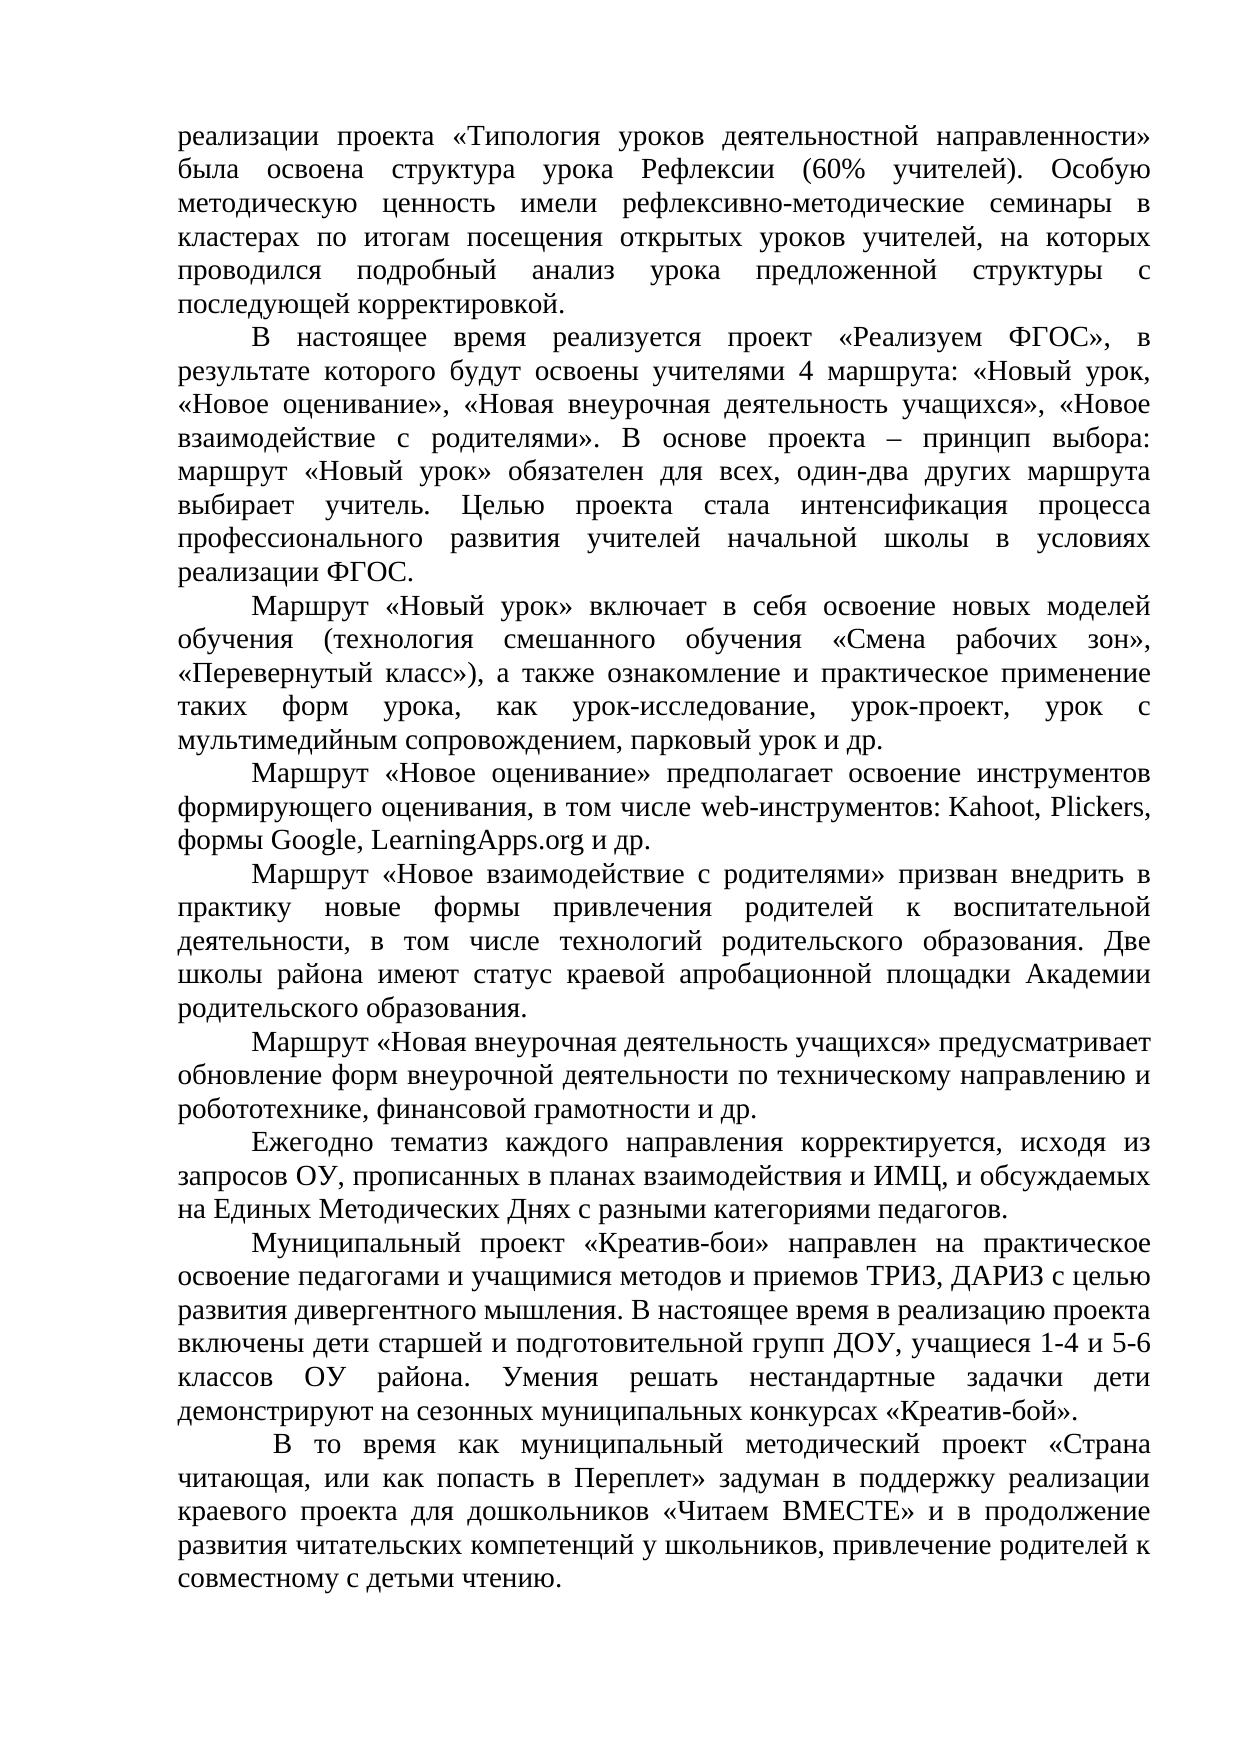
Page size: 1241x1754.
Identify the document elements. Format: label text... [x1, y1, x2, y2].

text В настоящее время реализуется проект «Реализуем ФГОС», в результате которого будут освоены учителями 4 маршрута: «Новый урок, «Новое оценивание», «Новая внеурочная деятельность учащихся», «Новое взаимодействие с родителями». В основе проекта – принцип выбора: маршрут «Новый урок» обязателен для всех, один-два других маршрута выбирает учитель. Целью проекта стала интенсификация процесса профессионального развития учителей начальной школы в условиях реализации ФГОС. [177, 319, 1152, 588]
text Маршрут «Новый урок» включает в себя освоение новых моделей обучения (технология смешанного обучения «Смена рабочих зон», «Перевернутый класс»), а также ознакомление и практическое применение таких форм урока, как урок-исследование, урок-проект, урок с мультимедийным сопровождением, парковый урок и др. [177, 588, 1152, 755]
text Маршрут «Новое взаимодействие с родителями» призван внедрить в практику новые формы привлечения родителей к воспитательной деятельности, в том числе технологий родительского образования. Две школы района имеют статус краевой апробационной площадки Академии родительского образования. [177, 856, 1152, 1024]
text В то время как муниципальный методический проект «Страна читающая, или как попасть в Переплет» задуман в поддержку реализации краевого проекта для дошкольников «Читаем ВМЕСТЕ» и в продолжение развития читательских компетенций у школьников, привлечение родителей к совместному с детьми чтению. [177, 1426, 1152, 1594]
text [177, 118, 1152, 319]
text Муниципальный проект «Креатив-бои» направлен на практическое освоение педагогами и учащимися методов и приемов ТРИЗ, ДАРИЗ с целью развития дивергентного мышления. В настоящее время в реализацию проекта включены дети старшей и подготовительной групп ДОУ, учащиеся 1-4 и 5-6 классов ОУ района. Умения решать нестандартные задачки дети демонстрируют на сезонных муниципальных конкурсах «Креатив-бой». [177, 1225, 1152, 1426]
text Маршрут «Новое оценивание» предполагает освоение инструментов формирующего оценивания, в том числе web-инструментов: Kahoot, Plickers, формы Google, LearningApps.org и др. [177, 755, 1152, 856]
text Маршрут «Новая внеурочная деятельность учащихся» предусматривает обновление форм внеурочной деятельности по техническому направлению и робототехнике, финансовой грамотности и др. [177, 1024, 1152, 1124]
text Ежегодно тематиз каждого направления корректируется, исходя из запросов ОУ, прописанных в планах взаимодействия и ИМЦ, и обсуждаемых на Единых Методических Днях с разными категориями педагогов. [177, 1124, 1152, 1225]
